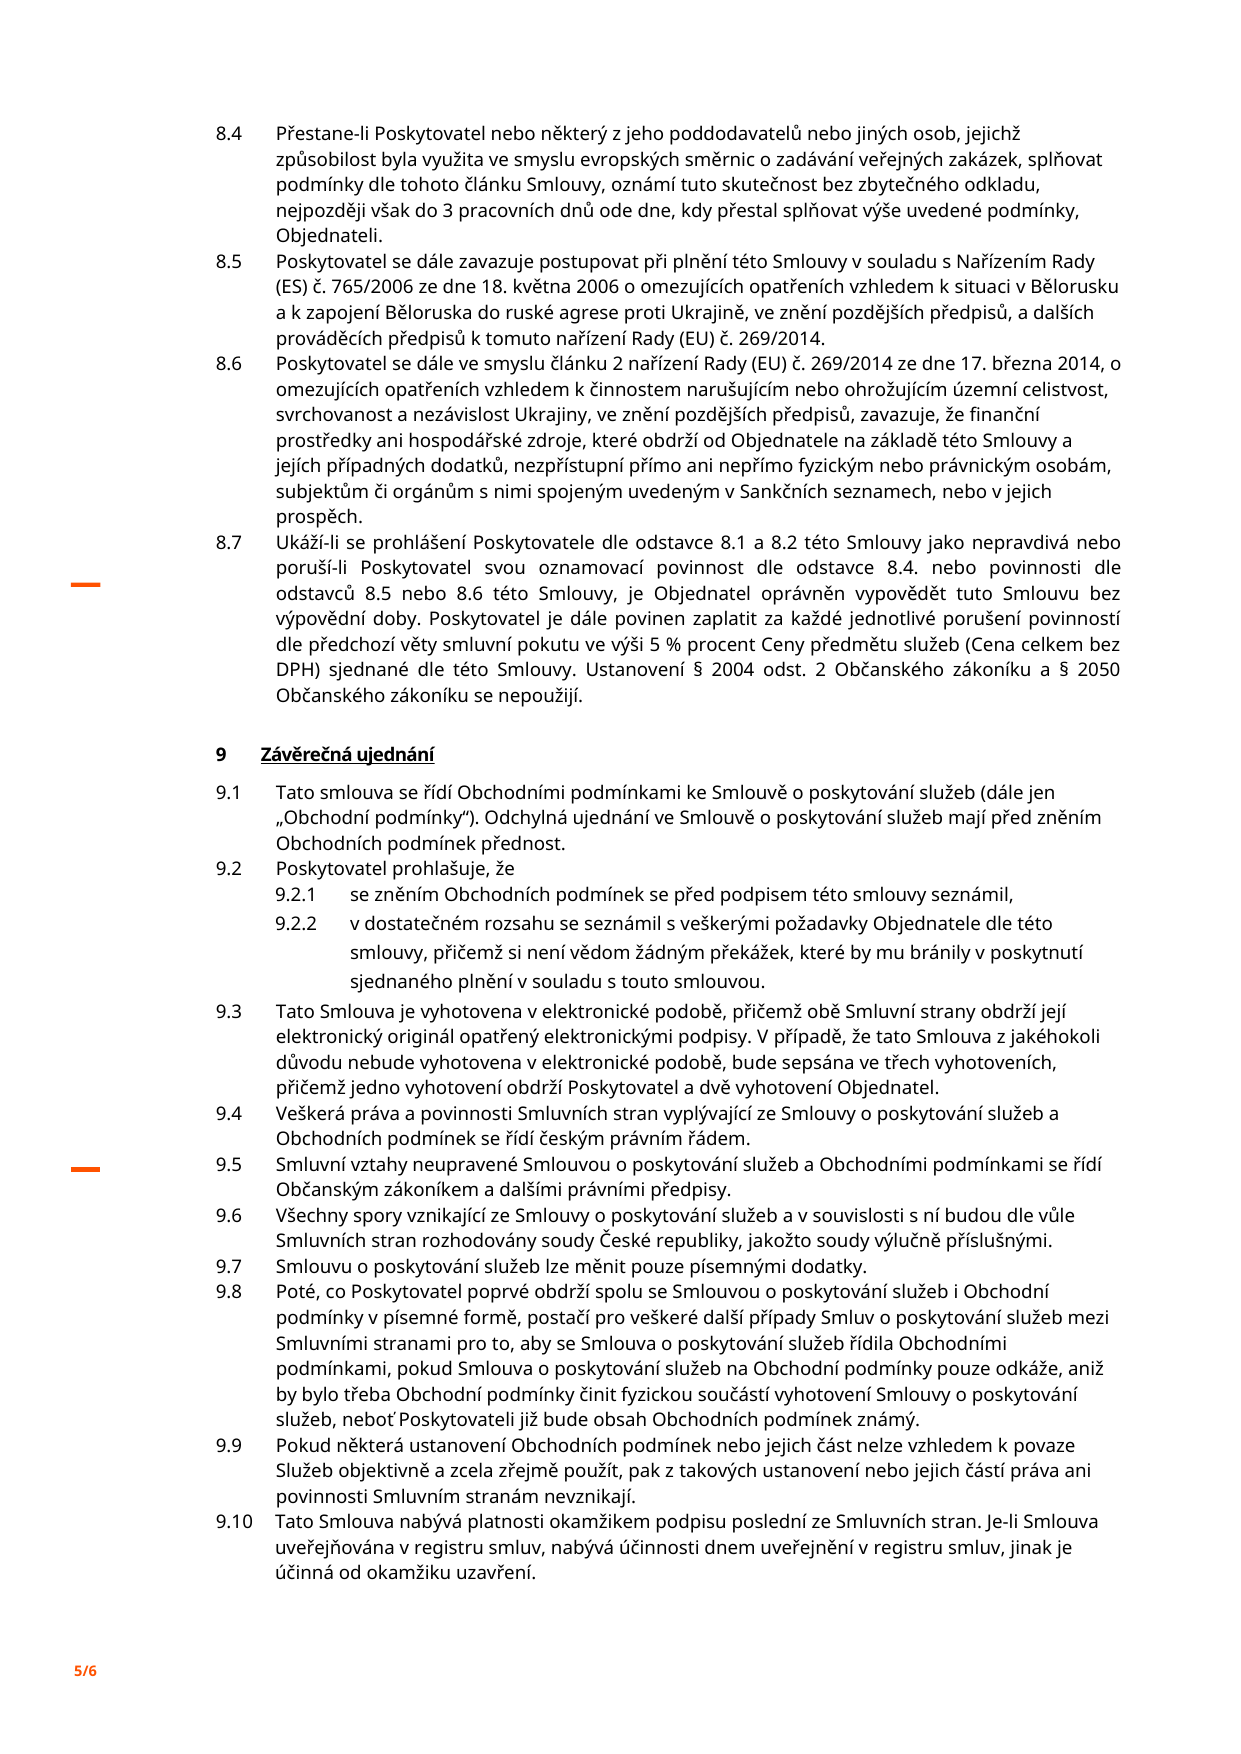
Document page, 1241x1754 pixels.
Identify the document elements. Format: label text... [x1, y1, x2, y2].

subtitle Poskytovatel se dále zavazuje postupovat při plnění této Smlouvy v souladu s Nařízením Rady (ES) č. 765/2006 ze dne 18. května 2006 o omezujících opatřeních vzhledem k situaci v Bělorusku a k zapojení Běloruska do ruské agrese proti Ukrajině, ve znění pozdějších předpisů, a dalších prováděcích předpisů k tomuto nařízení Rady (EU) č. 269/2014. [216, 248, 1122, 350]
subtitle Ukáží-li se prohlášení Poskytovatele dle odstavce 8.1 a 8.2 této Smlouvy jako nepravdivá nebo poruší-li Poskytovatel svou oznamovací povinnost dle odstavce 8.4. nebo povinnosti dle odstavců 8.5 nebo 8.6 této Smlouvy, je Objednatel oprávněn vypovědět tuto Smlouvu bez výpovědní doby. Poskytovatel je dále povinen zaplatit za každé jednotlivé porušení povinností dle předchozí věty smluvní pokutu ve výši 5 % procent Ceny předmětu služeb (Cena celkem bez DPH) sjednané dle této Smlouvy. Ustanovení § 2004 odst. 2 Občanského zákoníku a § 2050 Občanského zákoníku se nepoužijí. [216, 529, 1122, 708]
subtitle Poskytovatel prohlašuje, že [216, 856, 1122, 881]
subtitle Smlouvu o poskytování služeb lze měnit pouze písemnými dodatky. [216, 1253, 1122, 1279]
subtitle Smluvní vztahy neupravené Smlouvou o poskytování služeb a Obchodními podmínkami se řídí Občanským zákoníkem a dalšími právními předpisy. [216, 1151, 1122, 1202]
subtitle v dostatečném rozsahu se seznámil s veškerými požadavky Objednatele dle této smlouvy, přičemž si není vědom žádným překážek, které by mu bránily v poskytnutí sjednaného plnění v souladu s touto smlouvou. [275, 910, 1122, 994]
subtitle Tato Smlouva je vyhotovena v elektronické podobě, přičemž obě Smluvní strany obdrží její elektronický originál opatřený elektronickými podpisy. V případě, že tato Smlouva z jakéhokoli důvodu nebude vyhotovena v elektronické podobě, bude sepsána ve třech vyhotoveních, přičemž jedno vyhotovení obdrží Poskytovatel a dvě vyhotovení Objednatel. [216, 998, 1122, 1100]
subtitle Tato smlouva se řídí Obchodními podmínkami ke Smlouvě o poskytování služeb (dále jen „Obchodní podmínky“). Odchylná ujednání ve Smlouvě o poskytování služeb mají před zněním Obchodních podmínek přednost. [216, 779, 1122, 856]
subtitle Poskytovatel se dále ve smyslu článku 2 nařízení Rady (EU) č. 269/2014 ze dne 17. března 2014, o omezujících opatřeních vzhledem k činnostem narušujícím nebo ohrožujícím územní celistvost, svrchovanost a nezávislost Ukrajiny, ve znění pozdějších předpisů, zavazuje, že finanční prostředky ani hospodářské zdroje, které obdrží od Objednatele na základě této Smlouvy a jejích případných dodatků, nezpřístupní přímo ani nepřímo fyzickým nebo právnickým osobám, subjektům či orgánům s nimi spojeným uvedeným v Sankčních seznamech, nebo v jejich prospěch. [216, 350, 1122, 529]
subtitle Tato Smlouva nabývá platnosti okamžikem podpisu poslední ze Smluvních stran. Je-li Smlouva uveřejňována v registru smluv, nabývá účinnosti dnem uveřejnění v registru smluv, jinak je účinná od okamžiku uzavření. [216, 1508, 1122, 1585]
subtitle Veškerá práva a povinnosti Smluvních stran vyplývající ze Smlouvy o poskytování služeb a Obchodních podmínek se řídí českým právním řádem. [216, 1100, 1122, 1151]
subtitle Pokud některá ustanovení Obchodních podmínek nebo jejich část nelze vzhledem k povaze Služeb objektivně a zcela zřejmě použít, pak z takových ustanovení nebo jejich částí práva ani povinnosti Smluvním stranám nevznikají. [216, 1432, 1122, 1508]
subtitle Přestane-li Poskytovatel nebo některý z jeho poddodavatelů nebo jiných osob, jejichž způsobilost byla využita ve smyslu evropských směrnic o zadávání veřejných zakázek, splňovat podmínky dle tohoto článku Smlouvy, oznámí tuto skutečnost bez zbytečného odkladu, nejpozději však do 3 pracovních dnů ode dne, kdy přestal splňovat výše uvedené podmínky, Objednateli. [216, 121, 1122, 248]
subtitle Závěrečná ujednání [216, 741, 1122, 766]
subtitle Poté, co Poskytovatel poprvé obdrží spolu se Smlouvou o poskytování služeb i Obchodní podmínky v písemné formě, postačí pro veškeré další případy Smluv o poskytování služeb mezi Smluvními stranami pro to, aby se Smlouva o poskytování služeb řídila Obchodními podmínkami, pokud Smlouva o poskytování služeb na Obchodní podmínky pouze odkáže, aniž by bylo třeba Obchodní podmínky činit fyzickou součástí vyhotovení Smlouvy o poskytování služeb, neboť Poskytovateli již bude obsah Obchodních podmínek známý. [216, 1279, 1122, 1432]
subtitle se zněním Obchodních podmínek se před podpisem této smlouvy seznámil, [275, 881, 1122, 907]
subtitle Všechny spory vznikající ze Smlouvy o poskytování služeb a v souvislosti s ní budou dle vůle Smluvních stran rozhodovány soudy České republiky, jakožto soudy výlučně příslušnými. [216, 1202, 1122, 1253]
